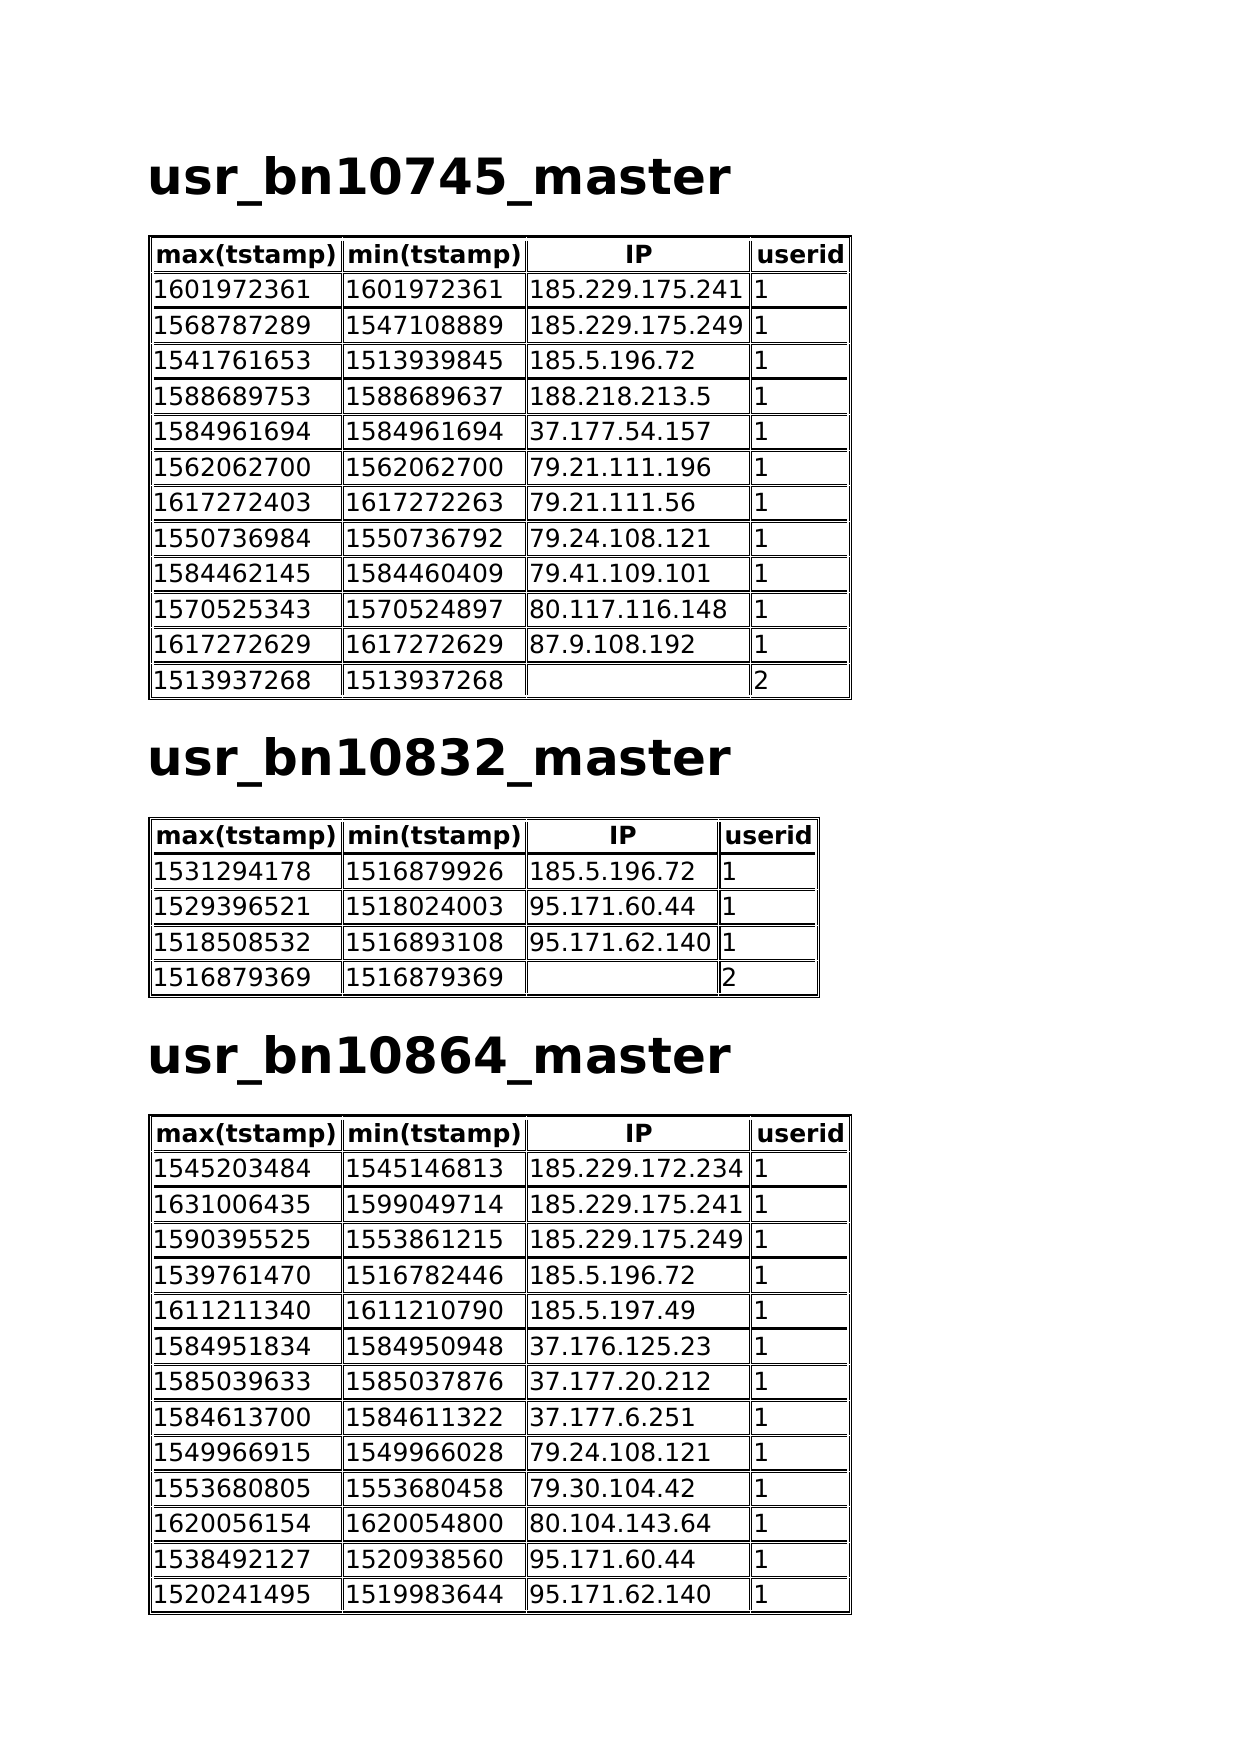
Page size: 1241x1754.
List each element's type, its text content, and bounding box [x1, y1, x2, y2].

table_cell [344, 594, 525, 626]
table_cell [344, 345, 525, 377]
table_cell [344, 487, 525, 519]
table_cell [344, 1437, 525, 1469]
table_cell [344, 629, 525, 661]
text usr_bn10864_master [148, 1027, 1093, 1085]
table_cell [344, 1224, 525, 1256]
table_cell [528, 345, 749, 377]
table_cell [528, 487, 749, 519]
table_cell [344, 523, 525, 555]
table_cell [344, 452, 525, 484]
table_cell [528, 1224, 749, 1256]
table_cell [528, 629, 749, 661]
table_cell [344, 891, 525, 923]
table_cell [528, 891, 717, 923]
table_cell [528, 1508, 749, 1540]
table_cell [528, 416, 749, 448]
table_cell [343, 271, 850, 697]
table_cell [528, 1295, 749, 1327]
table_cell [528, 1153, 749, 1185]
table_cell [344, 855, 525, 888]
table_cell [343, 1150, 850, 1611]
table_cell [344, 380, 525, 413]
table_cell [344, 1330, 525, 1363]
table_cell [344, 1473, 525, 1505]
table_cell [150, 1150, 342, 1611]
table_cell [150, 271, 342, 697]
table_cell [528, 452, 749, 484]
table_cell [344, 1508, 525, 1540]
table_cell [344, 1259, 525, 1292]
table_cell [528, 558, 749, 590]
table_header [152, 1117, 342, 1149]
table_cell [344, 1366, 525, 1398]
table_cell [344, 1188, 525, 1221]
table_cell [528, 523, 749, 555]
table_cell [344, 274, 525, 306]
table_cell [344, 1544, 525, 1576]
text usr_bn10832_master [148, 729, 1093, 787]
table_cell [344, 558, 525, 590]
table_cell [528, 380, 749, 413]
text usr_bn10745_master [148, 148, 1093, 206]
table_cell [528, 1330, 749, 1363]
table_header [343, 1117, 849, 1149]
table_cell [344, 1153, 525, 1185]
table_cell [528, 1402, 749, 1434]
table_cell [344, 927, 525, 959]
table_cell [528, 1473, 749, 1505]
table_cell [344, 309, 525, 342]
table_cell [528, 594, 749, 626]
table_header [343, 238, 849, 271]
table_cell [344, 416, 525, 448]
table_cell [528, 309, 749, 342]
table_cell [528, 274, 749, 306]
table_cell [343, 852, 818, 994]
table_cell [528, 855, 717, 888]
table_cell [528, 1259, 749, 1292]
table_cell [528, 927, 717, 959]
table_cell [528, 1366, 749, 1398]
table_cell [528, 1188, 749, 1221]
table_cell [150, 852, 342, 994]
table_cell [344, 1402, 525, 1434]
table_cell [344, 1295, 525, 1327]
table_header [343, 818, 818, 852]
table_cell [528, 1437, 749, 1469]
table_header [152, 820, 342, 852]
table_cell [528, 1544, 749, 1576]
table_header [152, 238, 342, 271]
